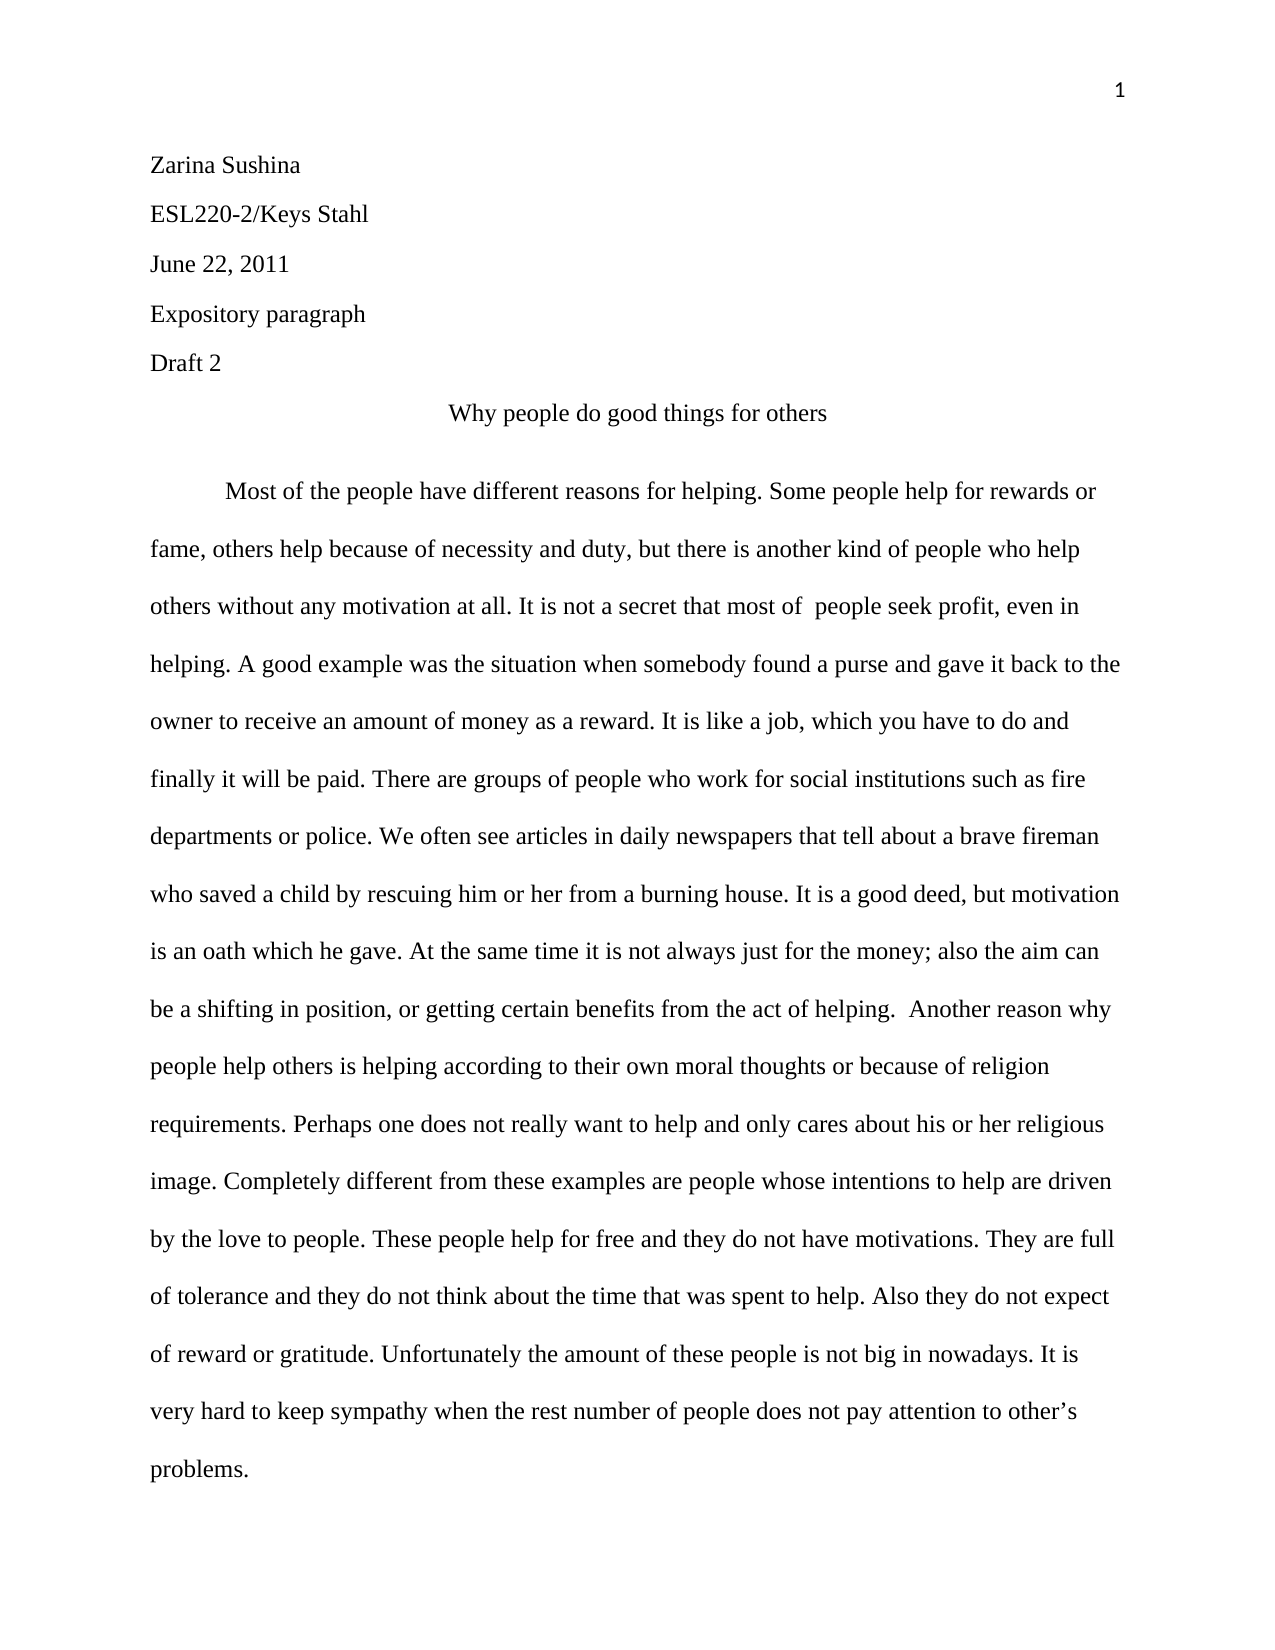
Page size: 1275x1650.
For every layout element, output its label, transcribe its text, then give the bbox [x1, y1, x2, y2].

text Most of the people have different reasons for helping. Some people help for rewards or fame, others help because of necessity and duty, but there is another kind of people who help others without any motivation at all. It is not a secret that most of people seek profit, even in helping. A good example was the situation when somebody found a purse and gave it back to the owner to receive an amount of money as a reward. It is like a job, which you have to do and finally it will be paid. There are groups of people who work for social institutions such as fire departments or police. We often see articles in daily newspapers that tell about a brave fireman who saved a child by rescuing him or her from a burning house. It is a good deed, but motivation is an oath which he gave. At the same time it is not always just for the money; also the aim can be a shifting in position, or getting certain benefits from the act of helping. Another reason why people help others is helping according to their own moral thoughts or because of religion requirements. Perhaps one does not really want to help and only cares about his or her religious image. Completely different from these examples are people whose intentions to help are driven by the love to people. These people help for free and they do not have motivations. They are full of tolerance and they do not think about the time that was spent to help. Also they do not expect of reward or gratitude. Unfortunately the amount of these people is not big in nowadays. It is very hard to keep sympathy when the rest number of people does not pay attention to other’s problems. [150, 476, 1125, 1482]
text Draft 2 [150, 348, 1125, 377]
text Zarina Sushina [150, 150, 1125, 179]
text Expository paragraph [150, 299, 1125, 327]
text ESL220-2/Keys Stahl [150, 199, 1125, 228]
text Why people do good things for others [150, 398, 1125, 427]
text June 22, 2011 [150, 249, 1125, 278]
